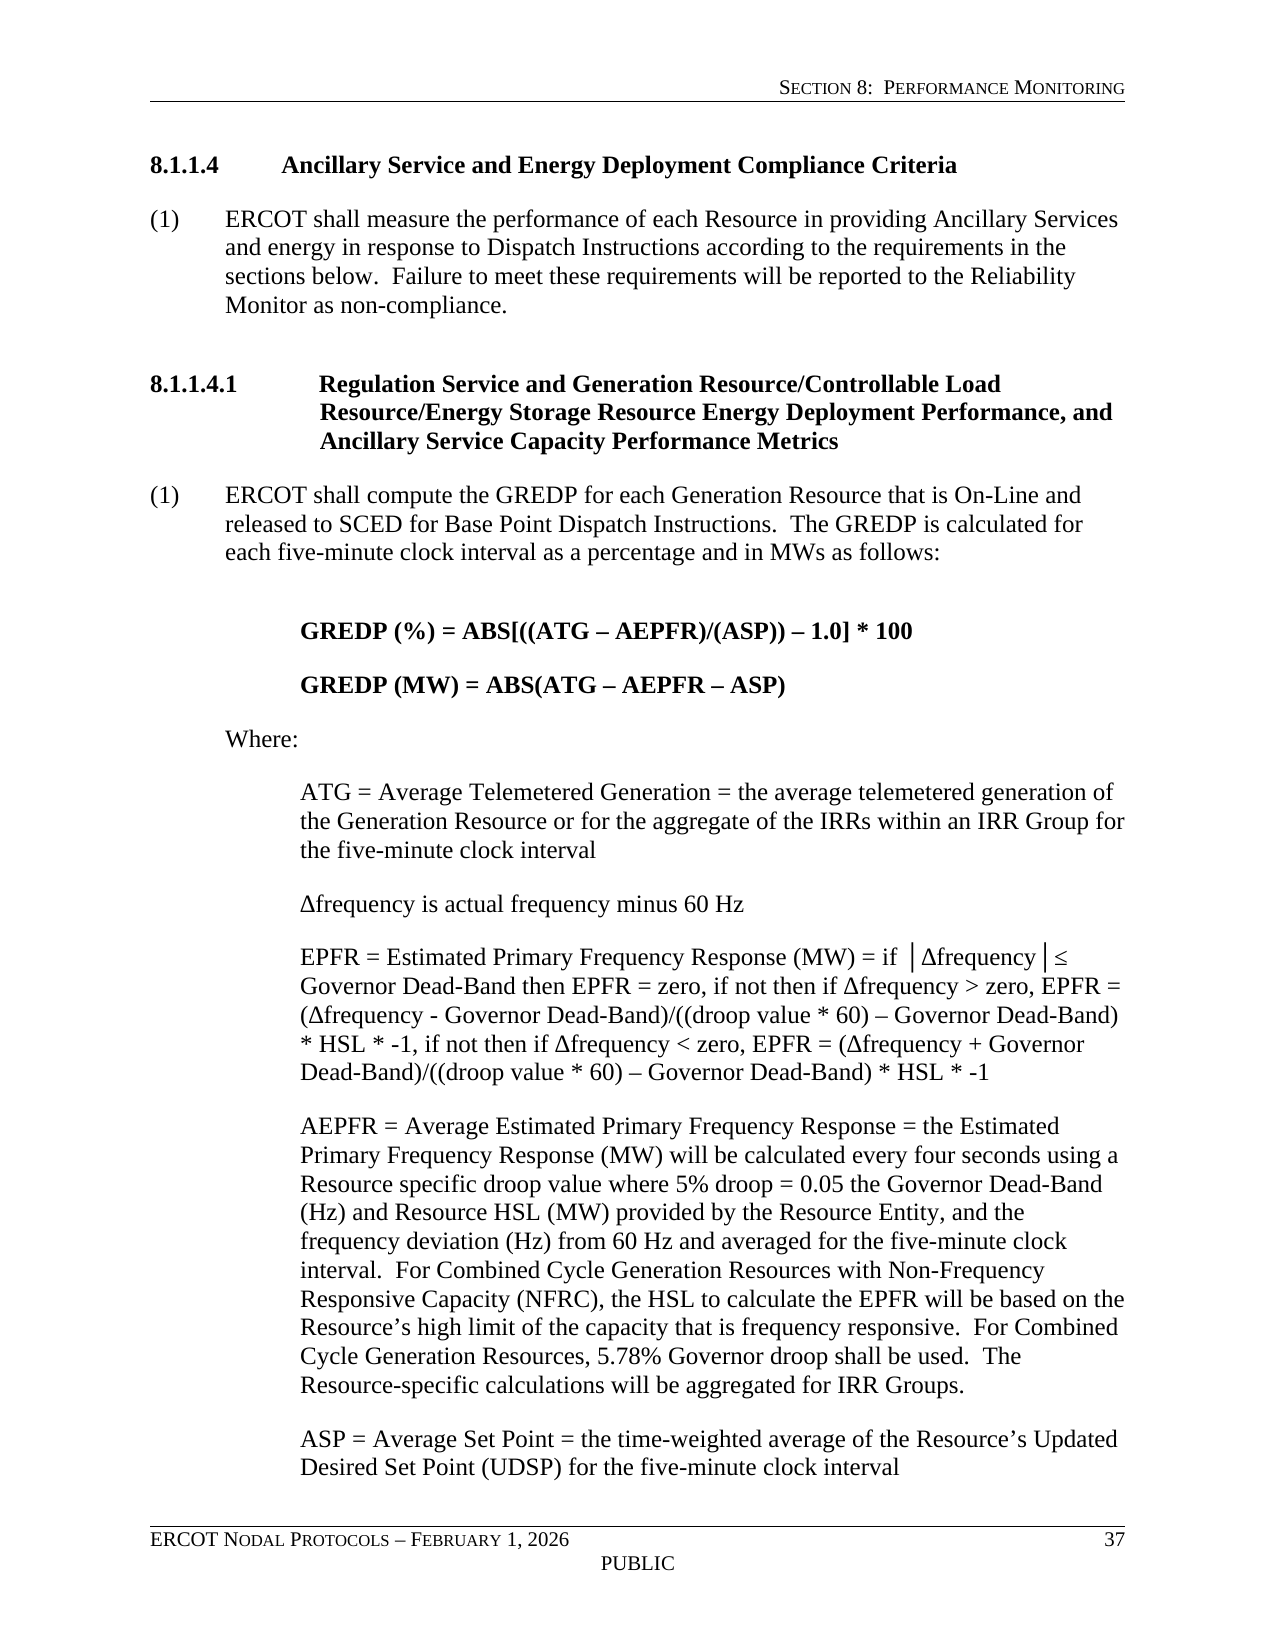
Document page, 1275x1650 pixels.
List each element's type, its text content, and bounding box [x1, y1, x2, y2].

text (1) ERCOT shall compute the GREDP for each Generation Resource that is On-Line and released to SCED for Base Point Dispatch Instructions. The GREDP is calculated for each five-minute clock interval as a percentage and in MWs as follows: [150, 480, 1125, 566]
text GREDP (%) = ABS[((ATG – AEPFR)/(ASP)) – 1.0] * 100 [300, 616, 1125, 645]
text 8.1.1.4.1 Regulation Service and Generation Resource/Controllable Load Resource/Energy Storage Resource Energy Deployment Performance, and Ancillary Service Capacity Performance Metrics [150, 369, 1125, 455]
text 8.1.1.4 Ancillary Service and Energy Deployment Compliance Criteria [150, 150, 1125, 179]
text ASP = Average Set Point = the time-weighted average of the Resource’s Updated Desired Set Point (UDSP) for the five-minute clock interval [300, 1424, 1125, 1481]
text GREDP (MW) = ABS(ATG – AEPFR – ASP) [300, 670, 1125, 699]
text (1) ERCOT shall measure the performance of each Resource in providing Ancillary Services and energy in response to Dispatch Instructions according to the requirements in the sections below. Failure to meet these requirements will be reported to the Reliability Monitor as non-compliance. [150, 204, 1125, 319]
text ∆frequency is actual frequency minus 60 Hz [300, 889, 1125, 917]
text ATG = Average Telemetered Generation = the average telemetered generation of the Generation Resource or for the aggregate of the IRRs within an IRR Group for the five-minute clock interval [300, 777, 1125, 864]
text Where: [225, 724, 1125, 752]
text EPFR = Estimated Primary Frequency Response (MW) = if │∆frequency│≤ Governor Dead-Band then EPFR = zero, if not then if ∆frequency > zero, EPFR = (∆frequency - Governor Dead-Band)/((droop value * 60) – Governor Dead-Band) * HSL * -1, if not then if ∆frequency < zero, EPFR = (∆frequency + Governor Dead-Band)/((droop value * 60) – Governor Dead-Band) * HSL * -1 [300, 942, 1125, 1086]
text AEPFR = Average Estimated Primary Frequency Response = the Estimated Primary Frequency Response (MW) will be calculated every four seconds using a Resource specific droop value where 5% droop = 0.05 the Governor Dead-Band (Hz) and Resource HSL (MW) provided by the Resource Entity, and the frequency deviation (Hz) from 60 Hz and averaged for the five-minute clock interval. For Combined Cycle Generation Resources with Non-Frequency Responsive Capacity (NFRC), the HSL to calculate the EPFR will be based on the Resource’s high limit of the capacity that is frequency responsive. For Combined Cycle Generation Resources, 5.78% Governor droop shall be used. The Resource-specific calculations will be aggregated for IRR Groups. [300, 1111, 1125, 1399]
